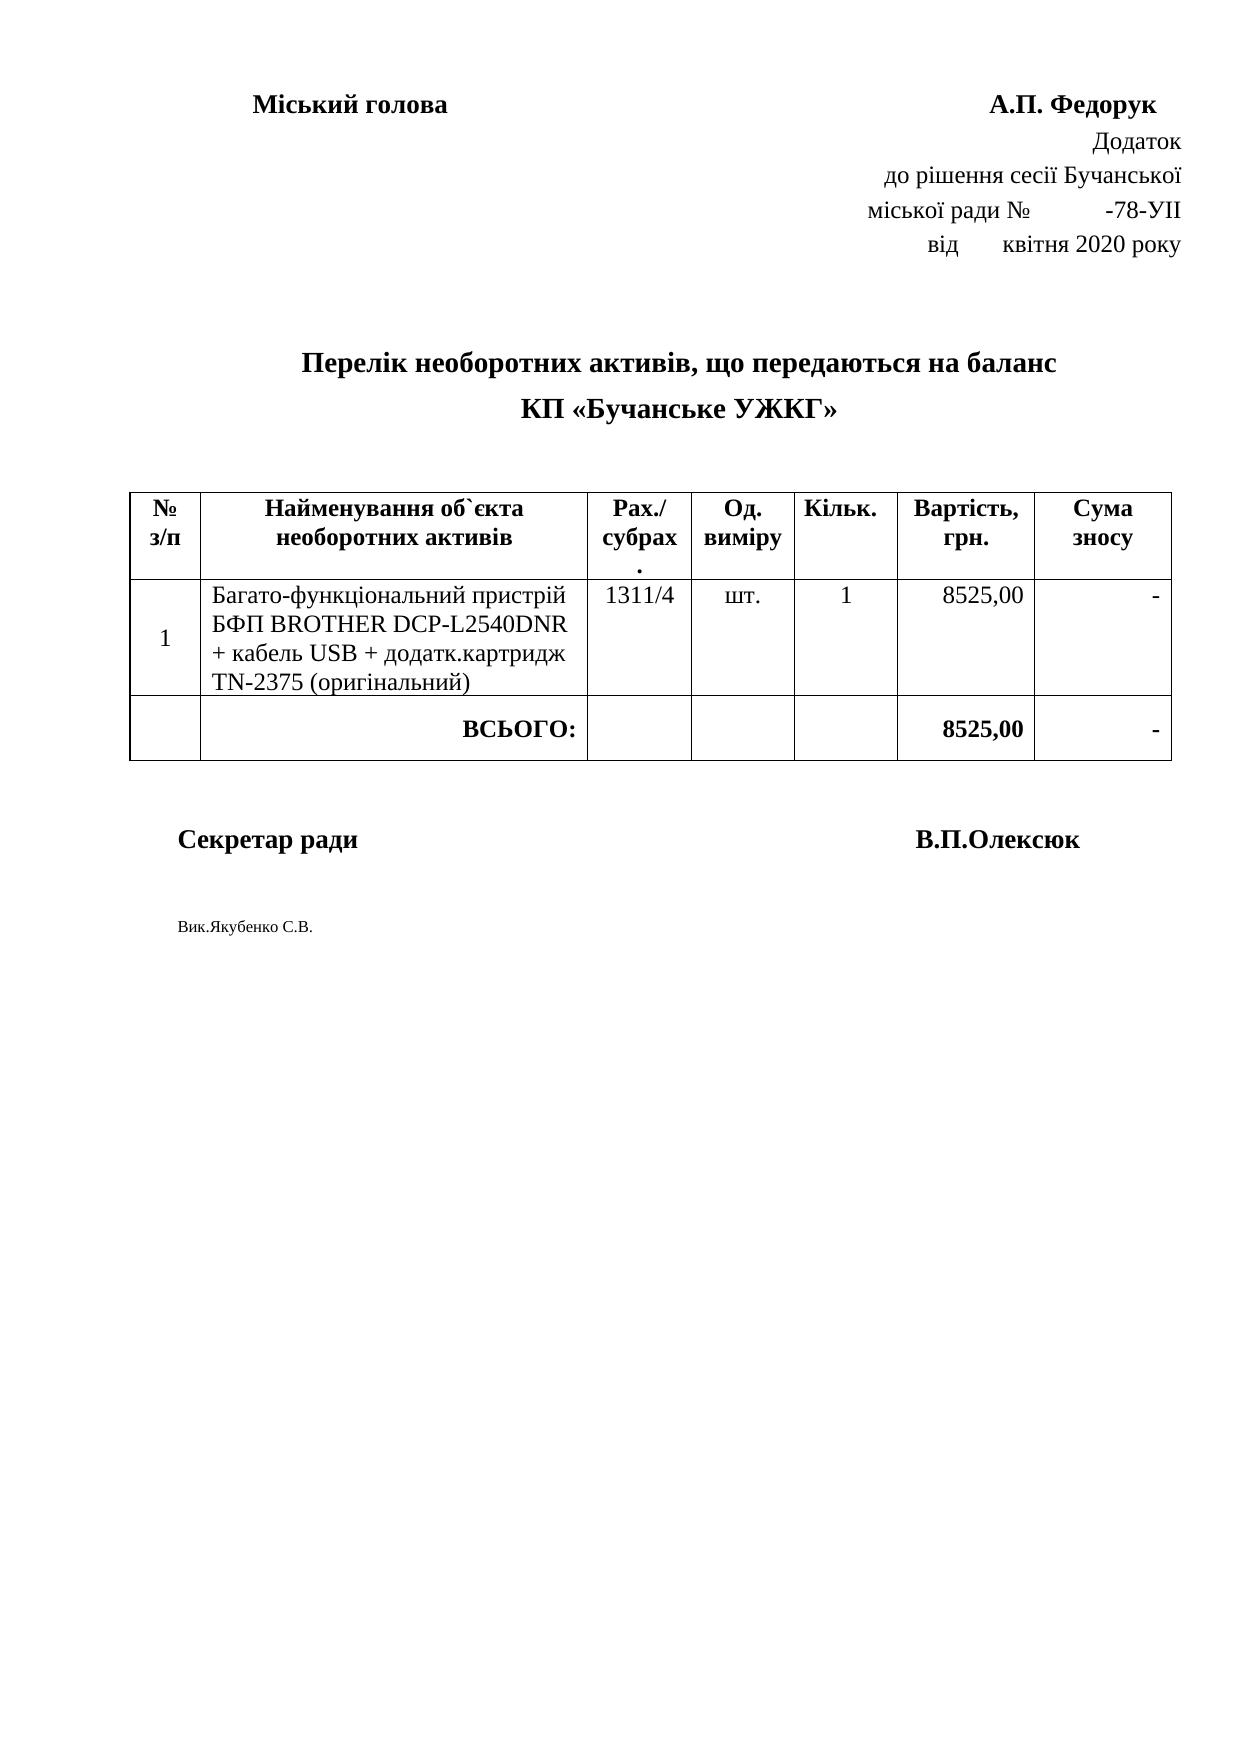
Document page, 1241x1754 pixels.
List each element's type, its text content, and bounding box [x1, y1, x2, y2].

table_cell [795, 696, 897, 760]
table_cell 8525,00 [898, 580, 1034, 695]
table_header № з/п [131, 493, 200, 579]
text від квітня 2020 року [177, 229, 1181, 258]
text міської ради № -78-УІІ [177, 195, 1181, 224]
table_header Од. виміру [692, 493, 794, 579]
table_cell [131, 696, 200, 760]
table_header Найменування об`єкта необоротних активів [201, 493, 587, 579]
table_cell 8525,00 [898, 696, 1034, 760]
table_cell 1 [131, 580, 200, 695]
table_cell Багато-функціональний пристрій БФП BROTHER DCP-L2540DNR + кабель USB + додатк.картридж TN-2375 (оригінальний) [201, 580, 587, 695]
text до рішення сесії Бучанської [177, 160, 1181, 189]
table_cell [692, 696, 794, 760]
table_header Рах./ субрах. [588, 493, 691, 579]
table_header Сума зносу [1035, 493, 1171, 579]
table_cell [588, 696, 691, 760]
table_header Вартість, грн. [898, 493, 1034, 579]
table_cell шт. [692, 580, 794, 695]
text Вик.Якубенко С.В. [177, 917, 1181, 936]
text КП «Бучанське УЖКГ» [177, 391, 1181, 425]
text Додаток [177, 126, 1181, 155]
table_cell ВСЬОГО: [201, 696, 587, 760]
table_cell - [1035, 580, 1171, 695]
text Перелік необоротних активів, що передаються на баланс [177, 345, 1181, 379]
text Секретар ради В.П.Олексюк [177, 823, 1181, 854]
table_cell 1311/4 [588, 580, 691, 695]
table_cell 1 [795, 580, 897, 695]
table_header Кільк. [795, 493, 897, 579]
table_cell - [1035, 696, 1171, 760]
text Міський голова А.П. Федорук [252, 89, 1181, 120]
